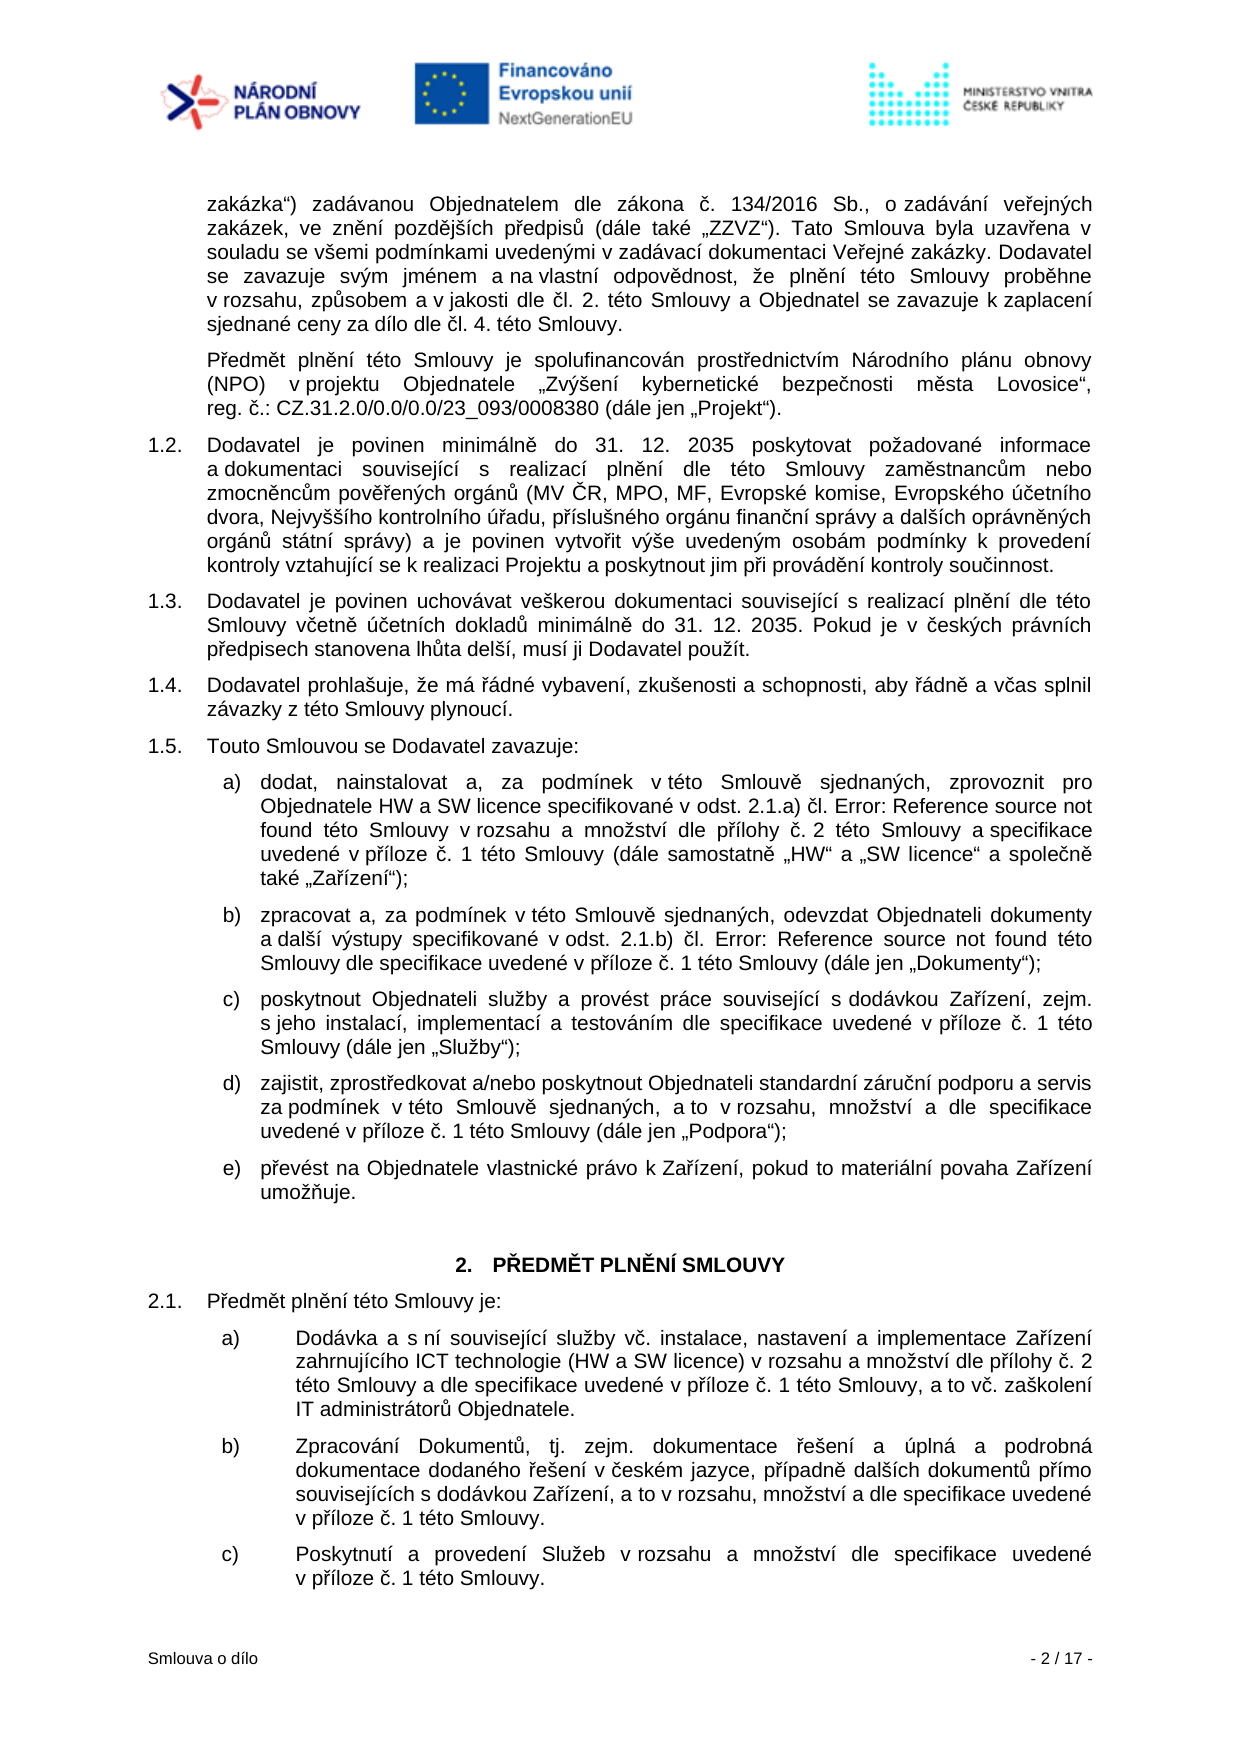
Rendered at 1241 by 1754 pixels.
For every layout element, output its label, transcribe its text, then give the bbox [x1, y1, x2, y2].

list zajistit, zprostředkovat a/nebo poskytnout Objednateli standardní záruční podporu a servis za podmínek v této Smlouvě sjednaných, a to v rozsahu, množství a dle specifikace uvedené v příloze č. 1 této Smlouvy (dále jen „Podpora“); [223, 1071, 1093, 1143]
list Touto Smlouvou se Dodavatel zavazuje: [148, 734, 1093, 758]
subtitle PŘEDMĚT PLNĚNÍ SMLOUVY [148, 1252, 1093, 1276]
list Dodávka a s ní související služby vč. instalace, nastavení a implementace Zařízení zahrnujícího ICT technologie (HW a SW licence) v rozsahu a množství dle přílohy č. 2 této Smlouvy a dle specifikace uvedené v příloze č. 1 této Smlouvy, a to vč. zaškolení IT administrátorů Objednatele. [221, 1325, 1093, 1421]
list poskytnout Objednateli služby a provést práce související s dodávkou Zařízení, zejm. s jeho instalací, implementací a testováním dle specifikace uvedené v příloze č. 1 této Smlouvy (dále jen „Služby“); [223, 987, 1093, 1059]
list Dodavatel je povinen uchovávat veškerou dokumentaci související s realizací plnění dle této Smlouvy včetně účetních dokladů minimálně do 31. 12. 2035. Pokud je v českých právních předpisech stanovena lhůta delší, musí ji Dodavatel použít. [148, 589, 1093, 661]
list převést na Objednatele vlastnické právo k Zařízení, pokud to materiální povaha Zařízení umožňuje. [223, 1156, 1093, 1203]
list Předmět plnění této Smlouvy je spolufinancován prostřednictvím Národního plánu obnovy (NPO) v projektu Objednatele „Zvýšení kybernetické bezpečnosti města Lovosice“, reg. č.: CZ.31.2.0/0.0/0.0/23_093/0008380 (dále jen „Projekt“). [207, 348, 1093, 420]
list Zpracování Dokumentů, tj. zejm. dokumentace řešení a úplná a podrobná dokumentace dodaného řešení v českém jazyce, případně dalších dokumentů přímo souvisejících s dodávkou Zařízení, a to v rozsahu, množství a dle specifikace uvedené v příloze č. 1 této Smlouvy. [221, 1434, 1093, 1529]
picture [147, 42, 1093, 145]
list Poskytnutí a provedení Služeb v rozsahu a množství dle specifikace uvedené v příloze č. 1 této Smlouvy. [221, 1542, 1093, 1590]
list Předmět plnění této Smlouvy je: [148, 1289, 1093, 1313]
list Dodavatel je povinen minimálně do 31. 12. 2035 poskytovat požadované informace a dokumentaci související s realizací plnění dle této Smlouvy zaměstnancům nebo zmocněncům pověřených orgánů (MV ČR, MPO, MF, Evropské komise, Evropského účetního dvora, Nejvyššího kontrolního úřadu, příslušného orgánu finanční správy a dalších oprávněných orgánů státní správy) a je povinen vytvořit výše uvedeným osobám podmínky k provedení kontroly vztahující se k realizaci Projektu a poskytnout jim při provádění kontroly součinnost. [148, 433, 1093, 576]
list Dodavatel prohlašuje, že má řádné vybavení, zkušenosti a schopnosti, aby řádně a včas splnil závazky z této Smlouvy plynoucí. [148, 673, 1093, 721]
